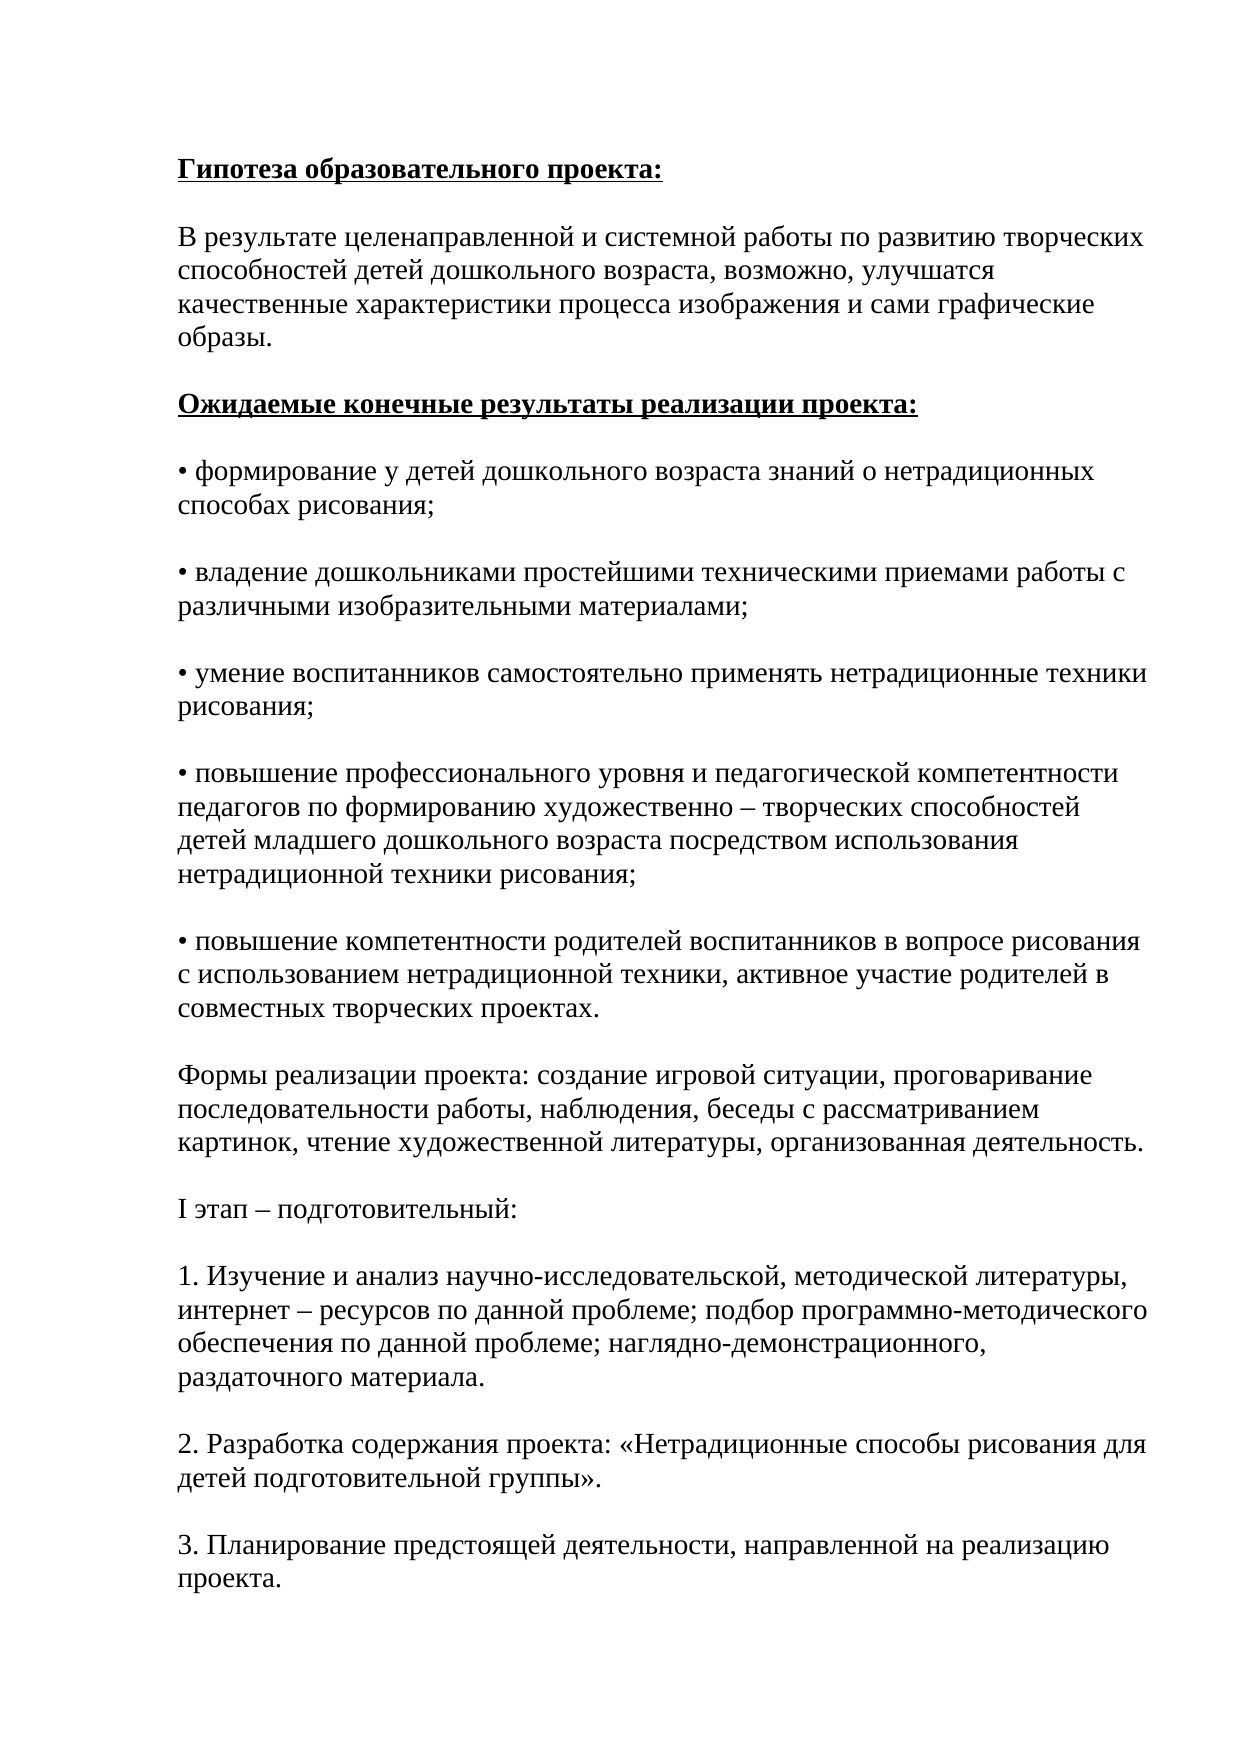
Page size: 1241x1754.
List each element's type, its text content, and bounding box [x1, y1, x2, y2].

text 3. Планирование предстоящей деятельности, направленной на реализацию проекта. [177, 1527, 1152, 1594]
text 2. Разработка содержания проекта: «Нетрадиционные способы рисования для детей подготовительной группы». [177, 1426, 1152, 1493]
text • повышение компетентности родителей воспитанников в вопросе рисования с использованием нетрадиционной техники, активное участие родителей в совместных творческих проектах. [177, 923, 1152, 1024]
text • повышение профессионального уровня и педагогической компетентности педагогов по формированию художественно – творческих способностей детей младшего дошкольного возраста посредством использования нетрадиционной техники рисования; [177, 755, 1152, 889]
text В результате целенаправленной и системной работы по развитию творческих способностей детей дошкольного возраста, возможно, улучшатся качественные характеристики процесса изображения и сами графические образы. [177, 219, 1152, 353]
text I этап – подготовительный: [177, 1191, 1152, 1225]
text Формы реализации проекта: создание игровой ситуации, проговаривание последовательности работы, наблюдения, беседы с рассматриванием картинок, чтение художественной литературы, организованная деятельность. [177, 1057, 1152, 1158]
text • формирование у детей дошкольного возраста знаний о нетрадиционных способах рисования; [177, 453, 1152, 521]
text • владение дошкольниками простейшими техническими приемами работы с различными изобразительными материалами; [177, 554, 1152, 621]
text • умение воспитанников самостоятельно применять нетрадиционные техники рисования; [177, 655, 1152, 722]
text Ожидаемые конечные результаты реализации проекта: [177, 386, 1152, 420]
text Гипотеза образовательного проекта: [177, 152, 1152, 185]
text 1. Изучение и анализ научно-исследовательской, методической литературы, интернет – ресурсов по данной проблеме; подбор программно-методического обеспечения по данной проблеме; наглядно-демонстрационного, раздаточного материала. [177, 1258, 1152, 1393]
